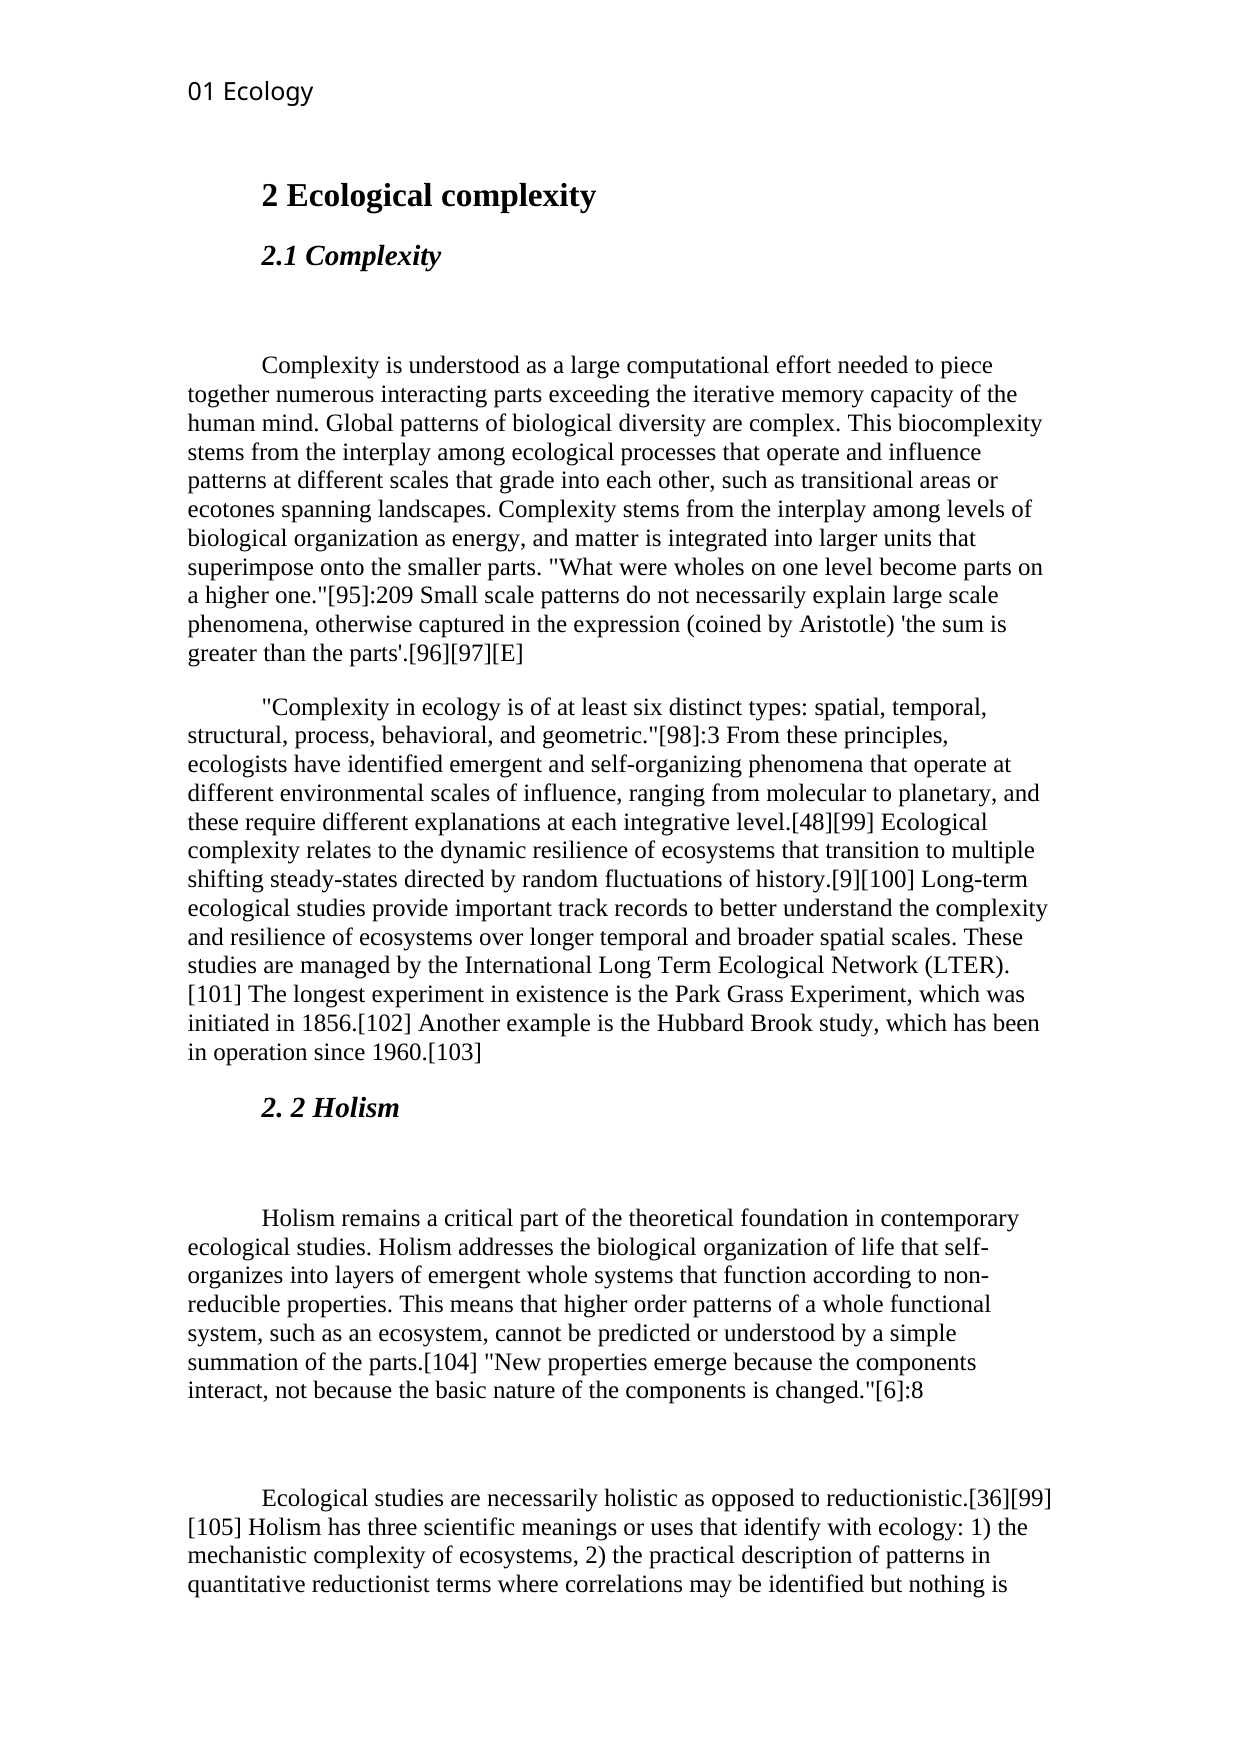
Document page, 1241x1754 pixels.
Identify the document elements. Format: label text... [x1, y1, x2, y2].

text "Complexity in ecology is of at least six distinct types: spatial, temporal, structural, process, behavioral, and geometric."[98]:3 From these principles, ecologists have identified emergent and self-organizing phenomena that operate at different environmental scales of influence, ranging from molecular to planetary, and these require different explanations at each integrative level.[48][99] Ecological complexity relates to the dynamic resilience of ecosystems that transition to multiple shifting steady-states directed by random fluctuations of history.[9][100] Long-term ecological studies provide important track records to better understand the complexity and resilience of ecosystems over longer temporal and broader spatial scales. These studies are managed by the International Long Term Ecological Network (LTER).[101] The longest experiment in existence is the Park Grass Experiment, which was initiated in 1856.[102] Another example is the Hubbard Brook study, which has been in operation since 1960.[103] [187, 692, 1053, 1066]
subtitle 2.1 Complexity [187, 238, 1053, 272]
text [187, 1483, 1053, 1598]
subtitle 2 Ecological complexity [187, 175, 1053, 213]
text Holism remains a critical part of the theoretical foundation in contemporary ecological studies. Holism addresses the biological organization of life that self-organizes into layers of emergent whole systems that function according to non-reducible properties. This means that higher order patterns of a whole functional system, such as an ecosystem, cannot be predicted or understood by a simple summation of the parts.[104] "New properties emerge because the components interact, not because the basic nature of the components is changed."[6]:8 [187, 1203, 1053, 1404]
text Complexity is understood as a large computational effort needed to piece together numerous interacting parts exceeding the iterative memory capacity of the human mind. Global patterns of biological diversity are complex. This biocomplexity stems from the interplay among ecological processes that operate and influence patterns at different scales that grade into each other, such as transitional areas or ecotones spanning landscapes. Complexity stems from the interplay among levels of biological organization as energy, and matter is integrated into larger units that superimpose onto the smaller parts. "What were wholes on one level become parts on a higher one."[95]:209 Small scale patterns do not necessarily explain large scale phenomena, otherwise captured in the expression (coined by Aristotle) 'the sum is greater than the parts'.[96][97][E] [187, 351, 1053, 667]
subtitle 2. 2 Holism [187, 1091, 1053, 1124]
